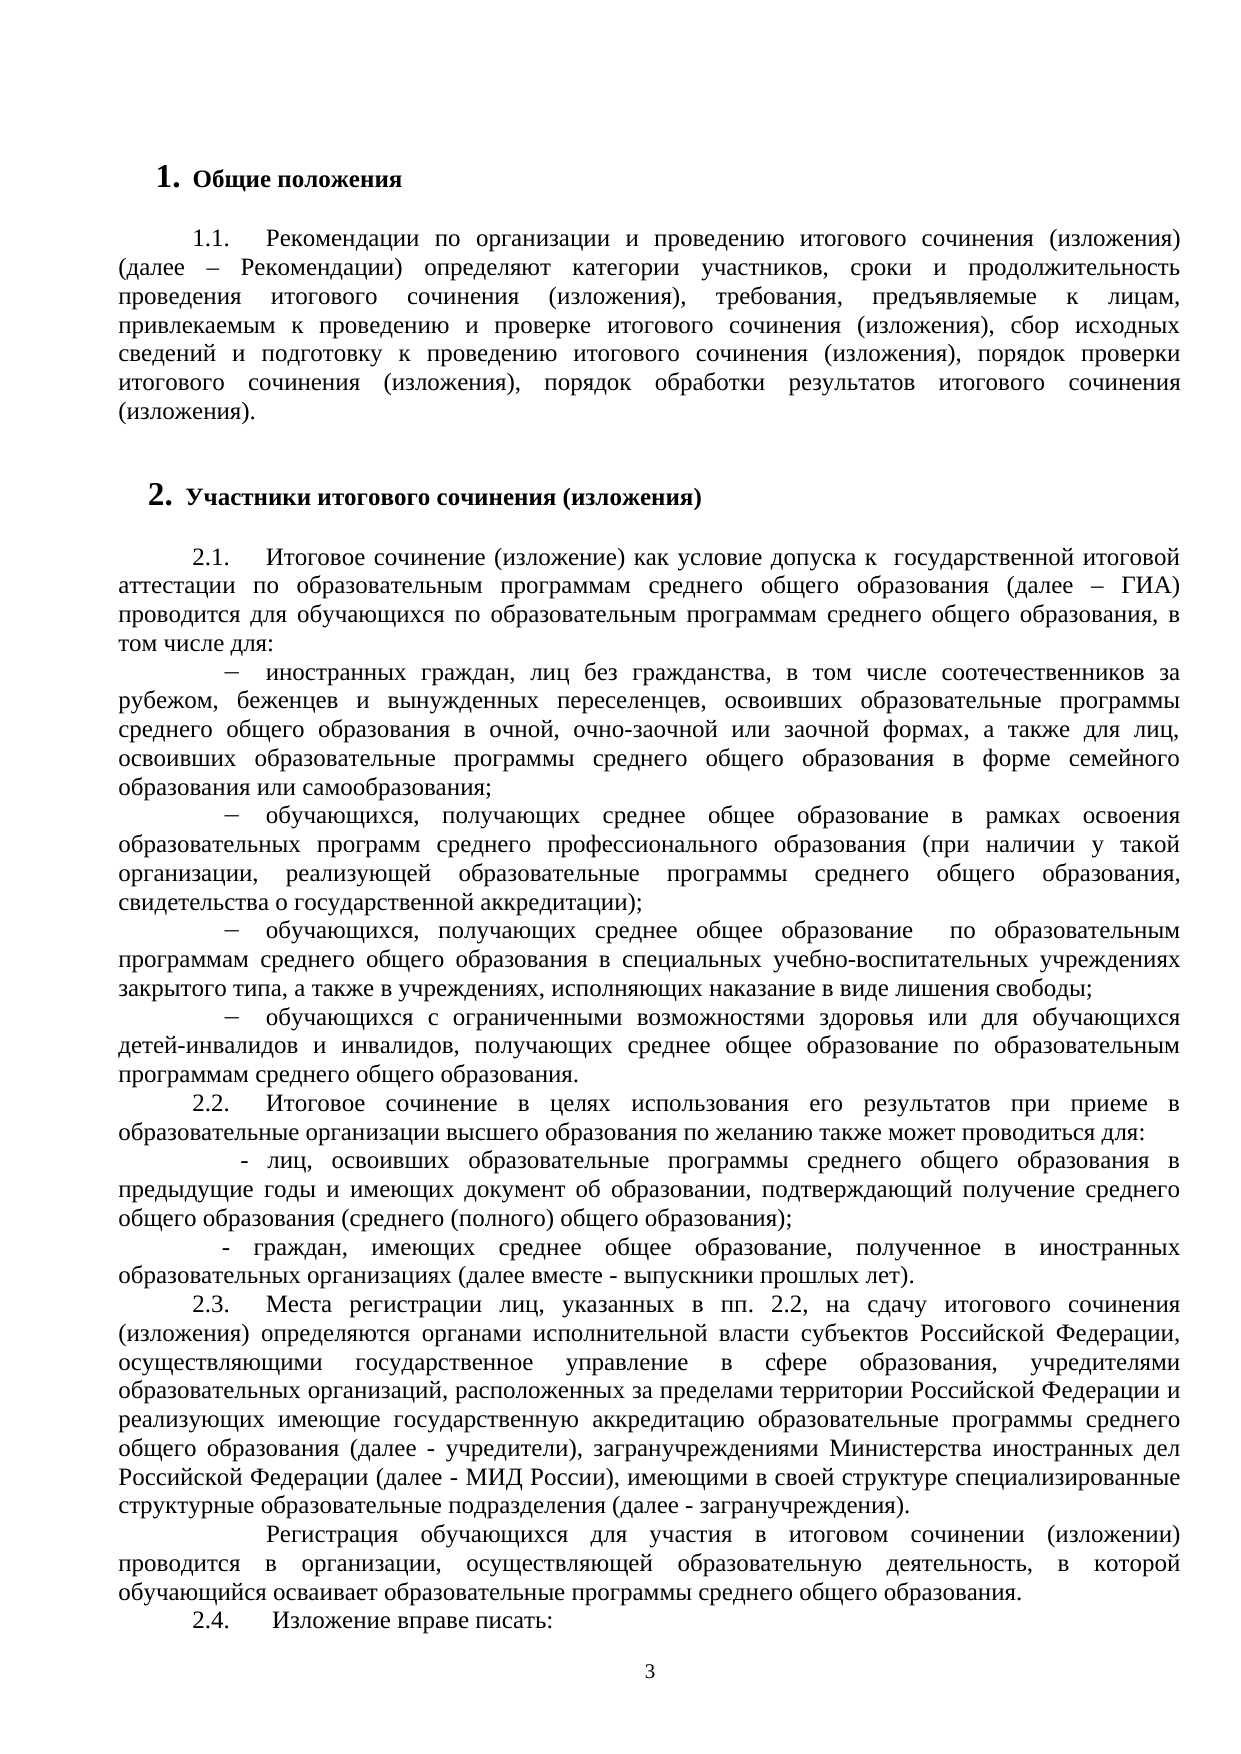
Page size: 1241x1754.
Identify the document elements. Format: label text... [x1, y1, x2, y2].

list Места регистрации лиц, указанных в пп. 2.2, на сдачу итогового сочинения (изложения) определяются органами исполнительной власти субъектов Российской Федерации, осуществляющими государственное управление в сфере образования, учредителями образовательных организаций, расположенных за пределами территории Российской Федерации и реализующих имеющие государственную аккредитацию образовательные программы среднего общего образования (далее - учредители), загранучреждениями Министерства иностранных дел Российской Федерации (далее - МИД России), имеющими в своей структуре специализированные структурные образовательные подразделения (далее - загранучреждения). [118, 1289, 1181, 1519]
subtitle Общие положения [155, 156, 1181, 195]
list обучающихся, получающих среднее общее образование в рамках освоения образовательных программ среднего профессионального образования (при наличии у такой организации, реализующей образовательные программы среднего общего образования, свидетельства о государственной аккредитации); [118, 801, 1181, 916]
text - лиц, освоивших образовательные программы среднего общего образования в предыдущие годы и имеющих документ об образовании, подтверждающий получение среднего общего образования (среднего (полного) общего образования); [118, 1146, 1181, 1232]
list Рекомендации по организации и проведению итогового сочинения (изложения) (далее – Рекомендации) определяют категории участников, сроки и продолжительность проведения итогового сочинения (изложения), требования, предъявляемые к лицам, привлекаемым к проведению и проверке итогового сочинения (изложения), сбор исходных сведений и подготовку к проведению итогового сочинения (изложения), порядок проверки итогового сочинения (изложения), порядок обработки результатов итогового сочинения (изложения). [118, 223, 1181, 425]
list иностранных граждан, лиц без гражданства, в том числе соотечественников за рубежом, беженцев и вынужденных переселенцев, освоивших образовательные программы среднего общего образования в очной, очно-заочной или заочной формах, а также для лиц, освоивших образовательные программы среднего общего образования в форме семейного образования или самообразования; [118, 657, 1181, 801]
subtitle Участники итогового сочинения (изложения) [148, 475, 1181, 513]
list обучающихся с ограниченными возможностями здоровья или для обучающихся детей-инвалидов и инвалидов, получающих среднее общее образование по образовательным программам среднего общего образования. [118, 1002, 1181, 1088]
list Итоговое сочинение (изложение) как условие допуска к государственной итоговой аттестации по образовательным программам среднего общего образования (далее – ГИА) проводится для обучающихся по образовательным программам среднего общего образования, в том числе для: [118, 542, 1181, 657]
list обучающихся, получающих среднее общее образование по образовательным программам среднего общего образования в специальных учебно-воспитательных учреждениях закрытого типа, а также в учреждениях, исполняющих наказание в виде лишения свободы; [118, 916, 1181, 1002]
text Регистрация обучающихся для участия в итоговом сочинении (изложении) проводится в организации, осуществляющей образовательную деятельность, в которой обучающийся осваивает образовательные программы среднего общего образования. [118, 1519, 1181, 1606]
list Итоговое сочинение в целях использования его результатов при приеме в образовательные организации высшего образования по желанию также может проводиться для: [118, 1088, 1181, 1146]
text - граждан, имеющих среднее общее образование, полученное в иностранных образовательных организациях (далее вместе - выпускники прошлых лет). [118, 1232, 1181, 1289]
list Изложение вправе писать: [118, 1606, 1181, 1634]
